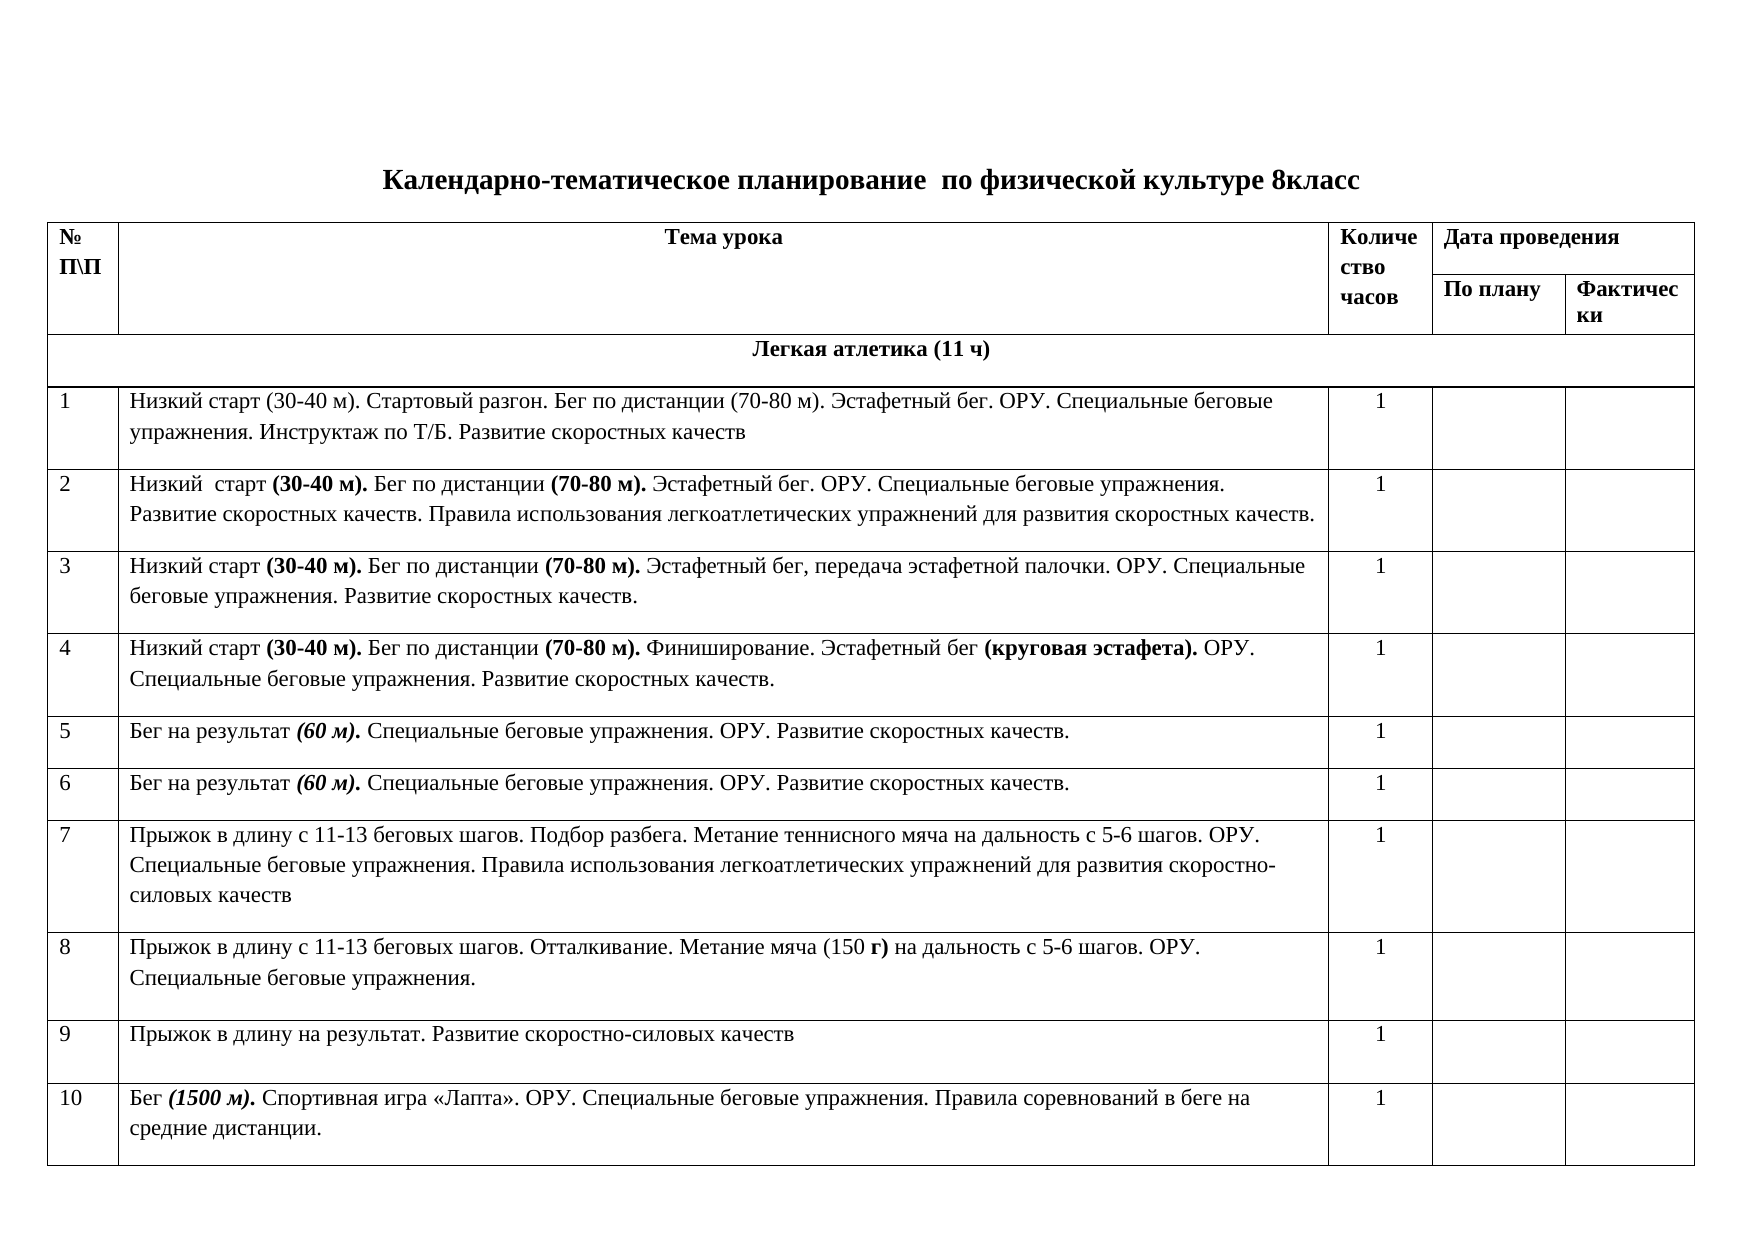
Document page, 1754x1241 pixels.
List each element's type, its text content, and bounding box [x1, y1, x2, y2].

table_cell [1566, 933, 1694, 1019]
table_cell 1 [1329, 933, 1432, 1019]
table_cell Бег на результат (60 м). Специальные беговые упражнения. ОРУ. Развитие скоростных качеств. [119, 769, 1328, 820]
table_cell По плану [1433, 275, 1565, 334]
table_cell [1566, 1084, 1694, 1165]
table_cell 10 [48, 1084, 118, 1165]
table_cell [1433, 1084, 1565, 1165]
table_header Количество часов [1329, 223, 1432, 334]
table_cell Бег (1500 м). Спортивная игра «Лапта». ОРУ. Специальные беговые упражнения. Правила соревнований в беге на средние дистанции. [119, 1084, 1328, 1165]
table_cell [1566, 470, 1694, 551]
table_cell [1566, 552, 1694, 633]
table_cell 1 [1329, 1084, 1432, 1165]
table_cell 1 [1329, 821, 1432, 932]
table_cell 6 [48, 769, 118, 820]
table_cell 1 [1329, 769, 1432, 820]
table_cell [1566, 769, 1694, 820]
table_cell 1 [1329, 388, 1432, 469]
table_cell Низкий старт (30-40 м). Бег по дистанции (70-80 м). Эстафетный бег. ОРУ. Специальные беговые упражнения. Развитие скоростных качеств. Правила использования легкоатлетических упражнений для развития скоростных качеств. [119, 470, 1328, 551]
table_cell Легкая атлетика (11 ч) [48, 335, 1694, 386]
table_cell [1433, 769, 1565, 820]
table_header № П\П [48, 223, 118, 334]
table_cell 7 [48, 821, 118, 932]
table_cell [1433, 634, 1565, 716]
table_cell 1 [1329, 470, 1432, 551]
table_cell Низкий старт (30-40 м). Стартовый разгон. Бег по дистанции (70-80 м). Эстафетный бег. ОРУ. Специальные беговые упражнения. Инструктаж по Т/Б. Развитие скоростных качеств [119, 388, 1328, 469]
table_cell [1433, 552, 1565, 633]
table_cell Низкий старт (30-40 м). Бег по дистанции (70-80 м). Финиширование. Эстафетный бег (круговая эстафета). ОРУ. Специальные беговые упражнения. Развитие скоростных качеств. [119, 634, 1328, 716]
table_cell [1566, 821, 1694, 932]
table_cell 1 [48, 388, 118, 469]
table_cell [1433, 388, 1565, 469]
table_cell [1433, 821, 1565, 932]
table_cell [1433, 1021, 1565, 1083]
table_header Тема урока [119, 223, 1328, 334]
table_cell 4 [48, 634, 118, 716]
table_cell [1433, 470, 1565, 551]
table_cell [1433, 933, 1565, 1019]
table_cell Прыжок в длину на результат. Развитие скоростно-силовых качеств [119, 1021, 1328, 1083]
table_cell Прыжок в длину с 11-13 беговых шагов. Подбор разбега. Метание теннисного мяча на дальность с 5-6 шагов. ОРУ. Специальные беговые упражнения. Правила использования легкоатлетических упражнений для развития скоростно-силовых качеств [119, 821, 1328, 932]
table_cell 5 [48, 717, 118, 768]
table_cell Низкий старт (30-40 м). Бег по дистанции (70-80 м). Эстафетный бег, передача эстафетной палочки. ОРУ. Специальные беговые упражнения. Развитие скоростных качеств. [119, 552, 1328, 633]
table_cell 2 [48, 470, 118, 551]
table_cell [1566, 634, 1694, 716]
text Календарно-тематическое планирование по физической культуре 8класс [59, 162, 1683, 196]
table_cell [1566, 388, 1694, 469]
table_cell [1433, 717, 1565, 768]
table_cell 1 [1329, 634, 1432, 716]
table_header Дата проведения [1433, 223, 1694, 274]
table_cell [1566, 1021, 1694, 1083]
table_cell 1 [1329, 717, 1432, 768]
table_cell 1 [1329, 552, 1432, 633]
table_cell 1 [1329, 1021, 1432, 1083]
table_cell [1566, 717, 1694, 768]
table_cell Фактически [1566, 275, 1694, 334]
table_cell 3 [48, 552, 118, 633]
table_cell 8 [48, 933, 118, 1019]
table_cell 9 [48, 1021, 118, 1083]
table_cell Прыжок в длину с 11-13 беговых шагов. Отталкивание. Метание мяча (150 г) на дальность с 5-6 шагов. ОРУ. Специальные беговые упражнения. [119, 933, 1328, 1019]
table_cell Бег на результат (60 м). Специальные беговые упражнения. ОРУ. Развитие скоростных качеств. [119, 717, 1328, 768]
